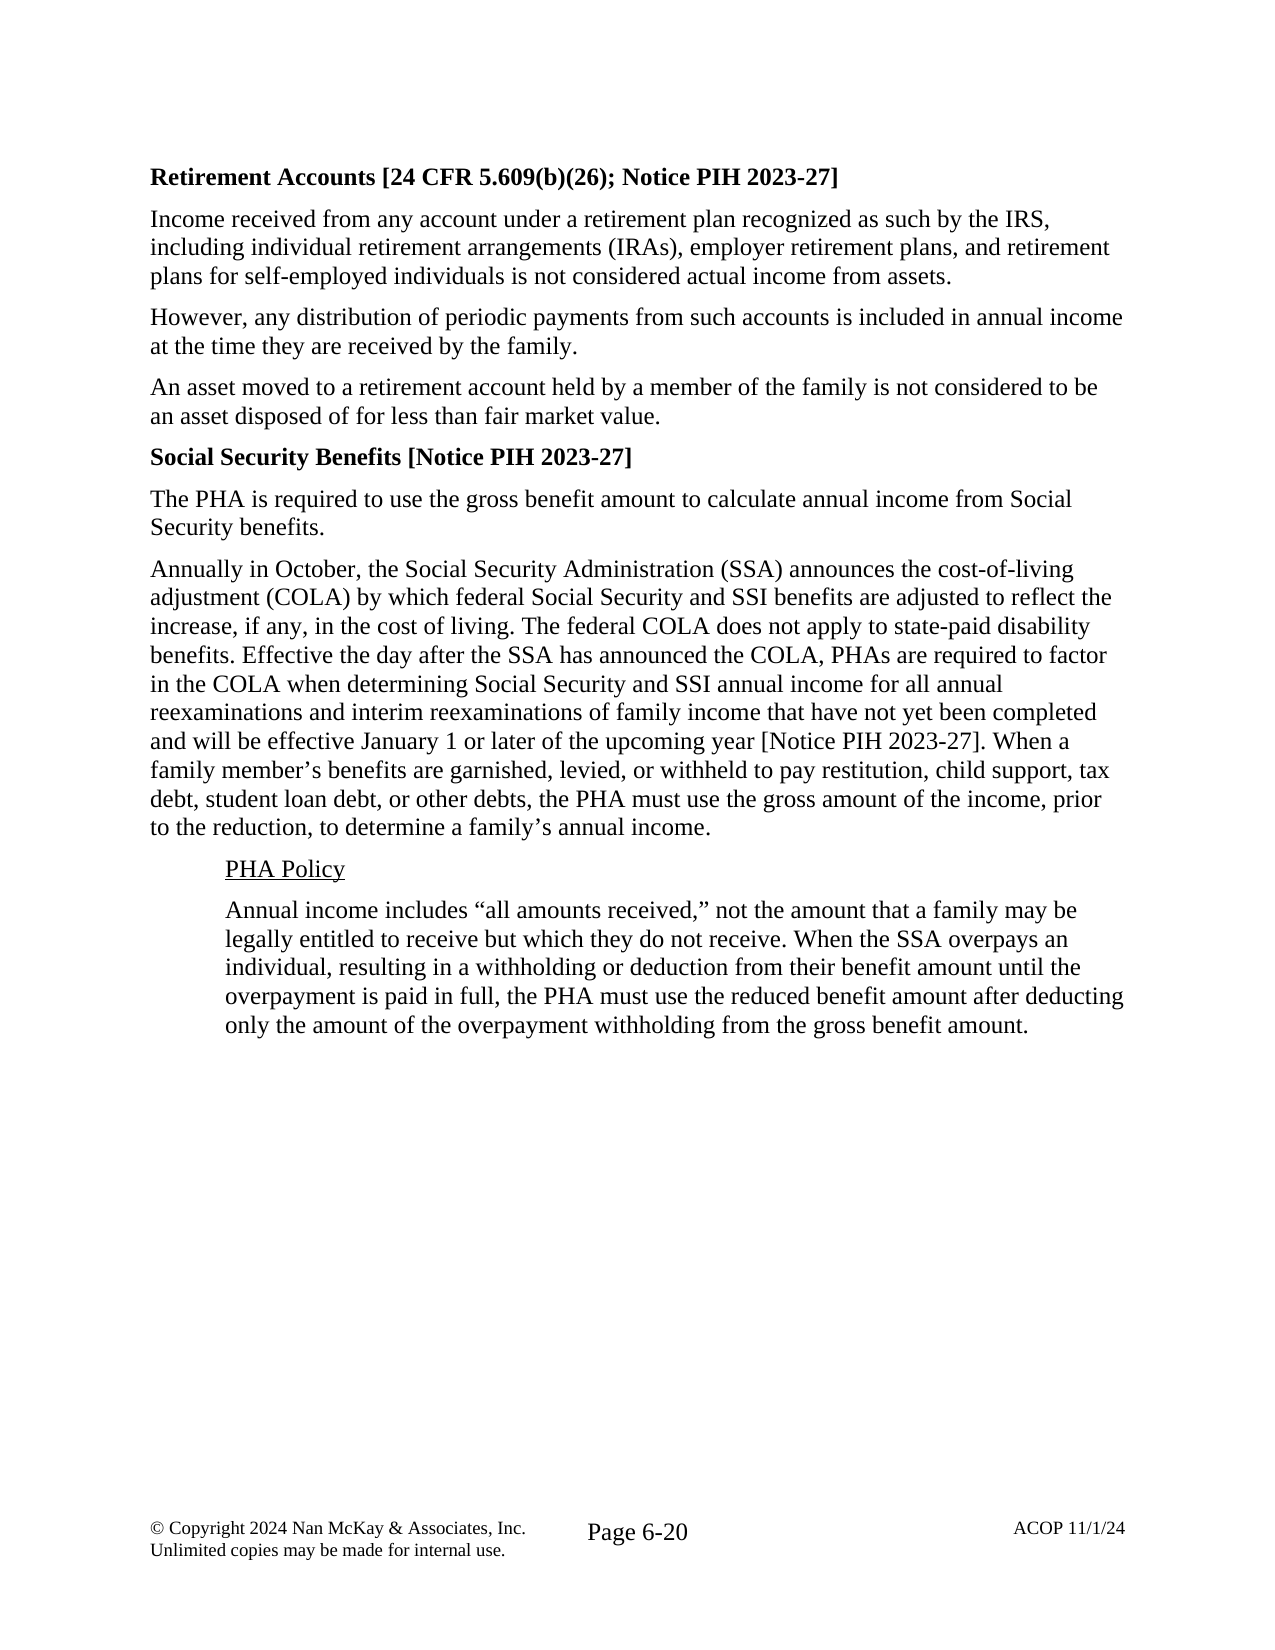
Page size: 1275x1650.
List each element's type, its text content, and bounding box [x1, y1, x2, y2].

text Social Security Benefits [Notice PIH 2023-27] [150, 442, 1125, 471]
text The PHA is required to use the gross benefit amount to calculate annual income from Social Security benefits. [150, 484, 1125, 541]
text However, any distribution of periodic payments from such accounts is included in annual income at the time they are received by the family. [150, 302, 1125, 360]
text PHA Policy [225, 854, 1125, 882]
text Retirement Accounts [24 CFR 5.609(b)(26); Notice PIH 2023-27] [150, 162, 1125, 191]
text An asset moved to a retirement account held by a member of the family is not considered to be an asset disposed of for less than fair market value. [150, 372, 1125, 430]
text Annual income includes “all amounts received,” not the amount that a family may be legally entitled to receive but which they do not receive. When the SSA overpays an individual, resulting in a withholding or deduction from their benefit amount until the overpayment is paid in full, the PHA must use the reduced benefit amount after deducting only the amount of the overpayment withholding from the gross benefit amount. [225, 895, 1125, 1039]
text Annually in October, the Social Security Administration (SSA) announces the cost-of-living adjustment (COLA) by which federal Social Security and SSI benefits are adjusted to reflect the increase, if any, in the cost of living. The federal COLA does not apply to state-paid disability benefits. Effective the day after the SSA has announced the COLA, PHAs are required to factor in the COLA when determining Social Security and SSI annual income for all annual reexaminations and interim reexaminations of family income that have not yet been completed and will be effective January 1 or later of the upcoming year [Notice PIH 2023-27]. When a family member’s benefits are garnished, levied, or withheld to pay restitution, child support, tax debt, student loan debt, or other debts, the PHA must use the gross amount of the income, prior to the reduction, to determine a family’s annual income. [150, 554, 1125, 841]
text Income received from any account under a retirement plan recognized as such by the IRS, including individual retirement arrangements (IRAs), employer retirement plans, and retirement plans for self-employed individuals is not considered actual income from assets. [150, 204, 1125, 290]
